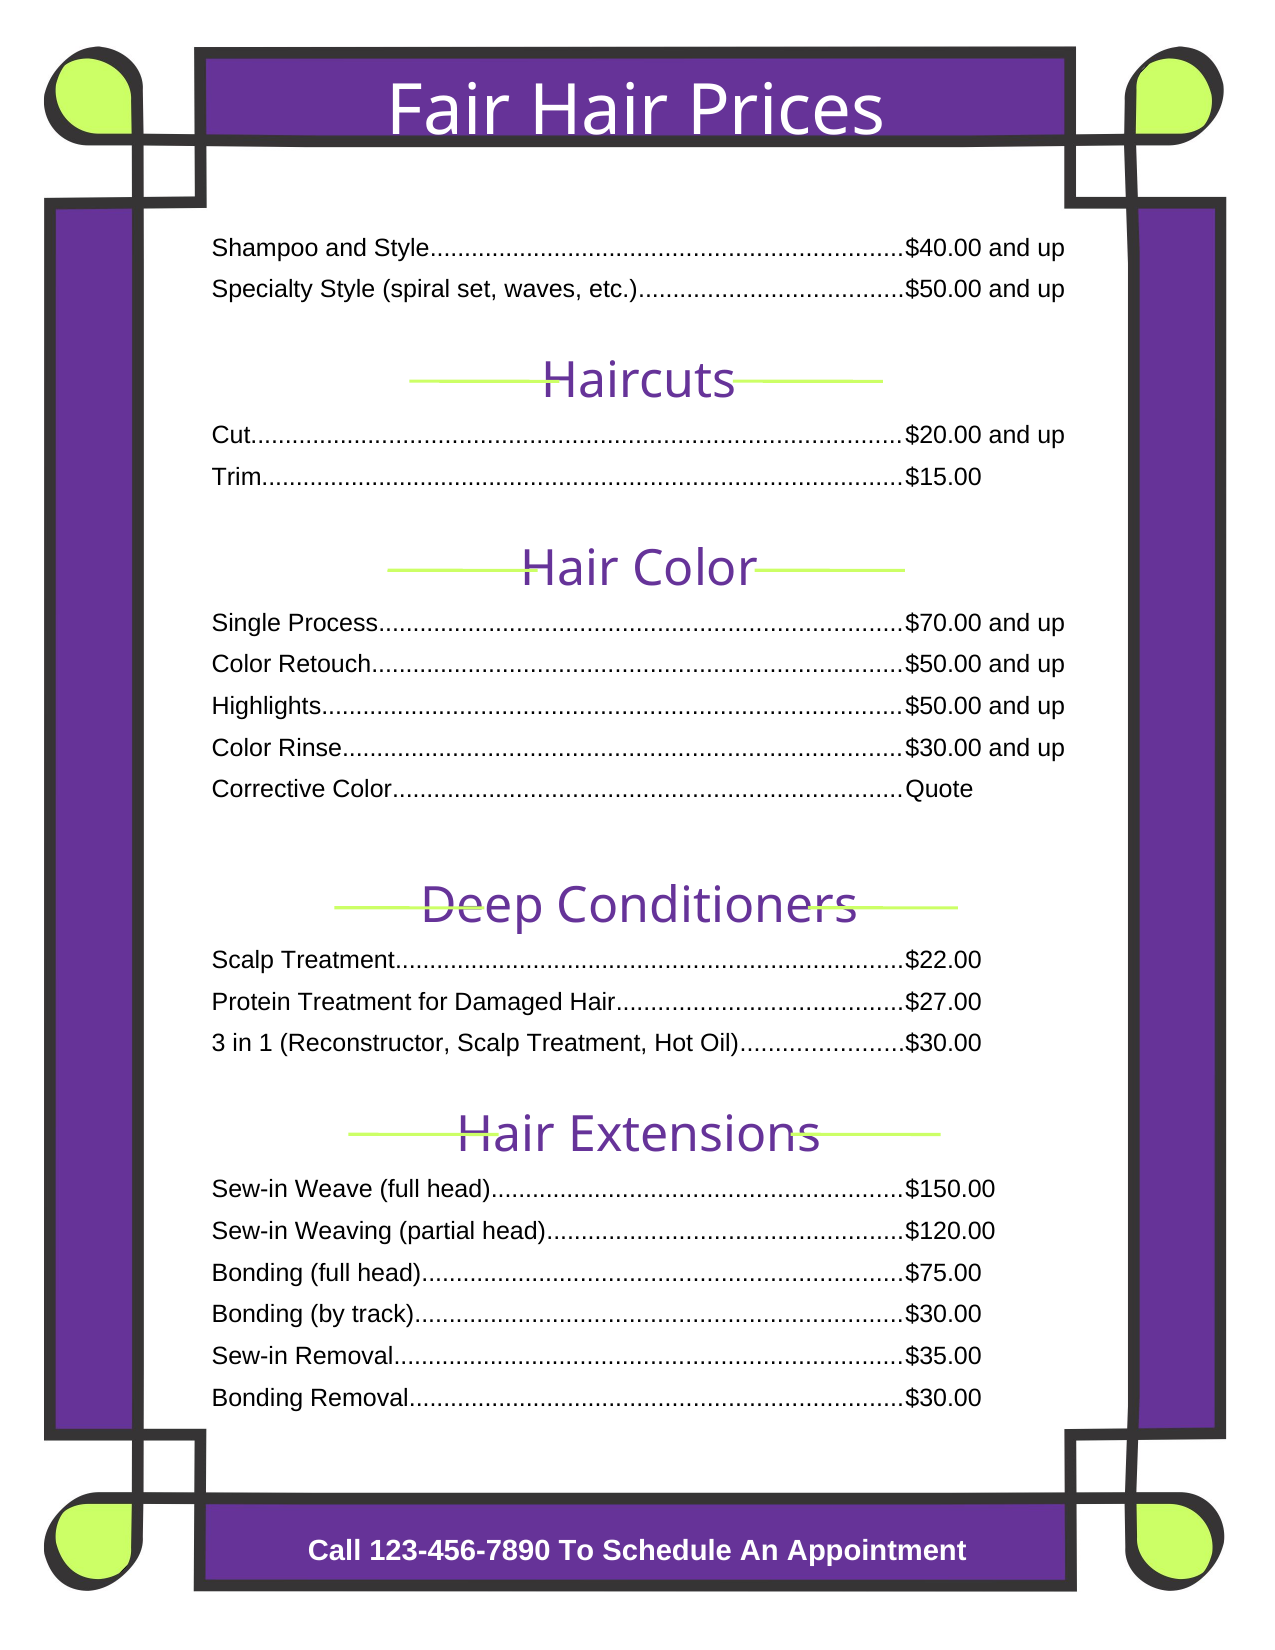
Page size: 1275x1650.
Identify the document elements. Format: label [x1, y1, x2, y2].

picture [43, 46, 1227, 1592]
